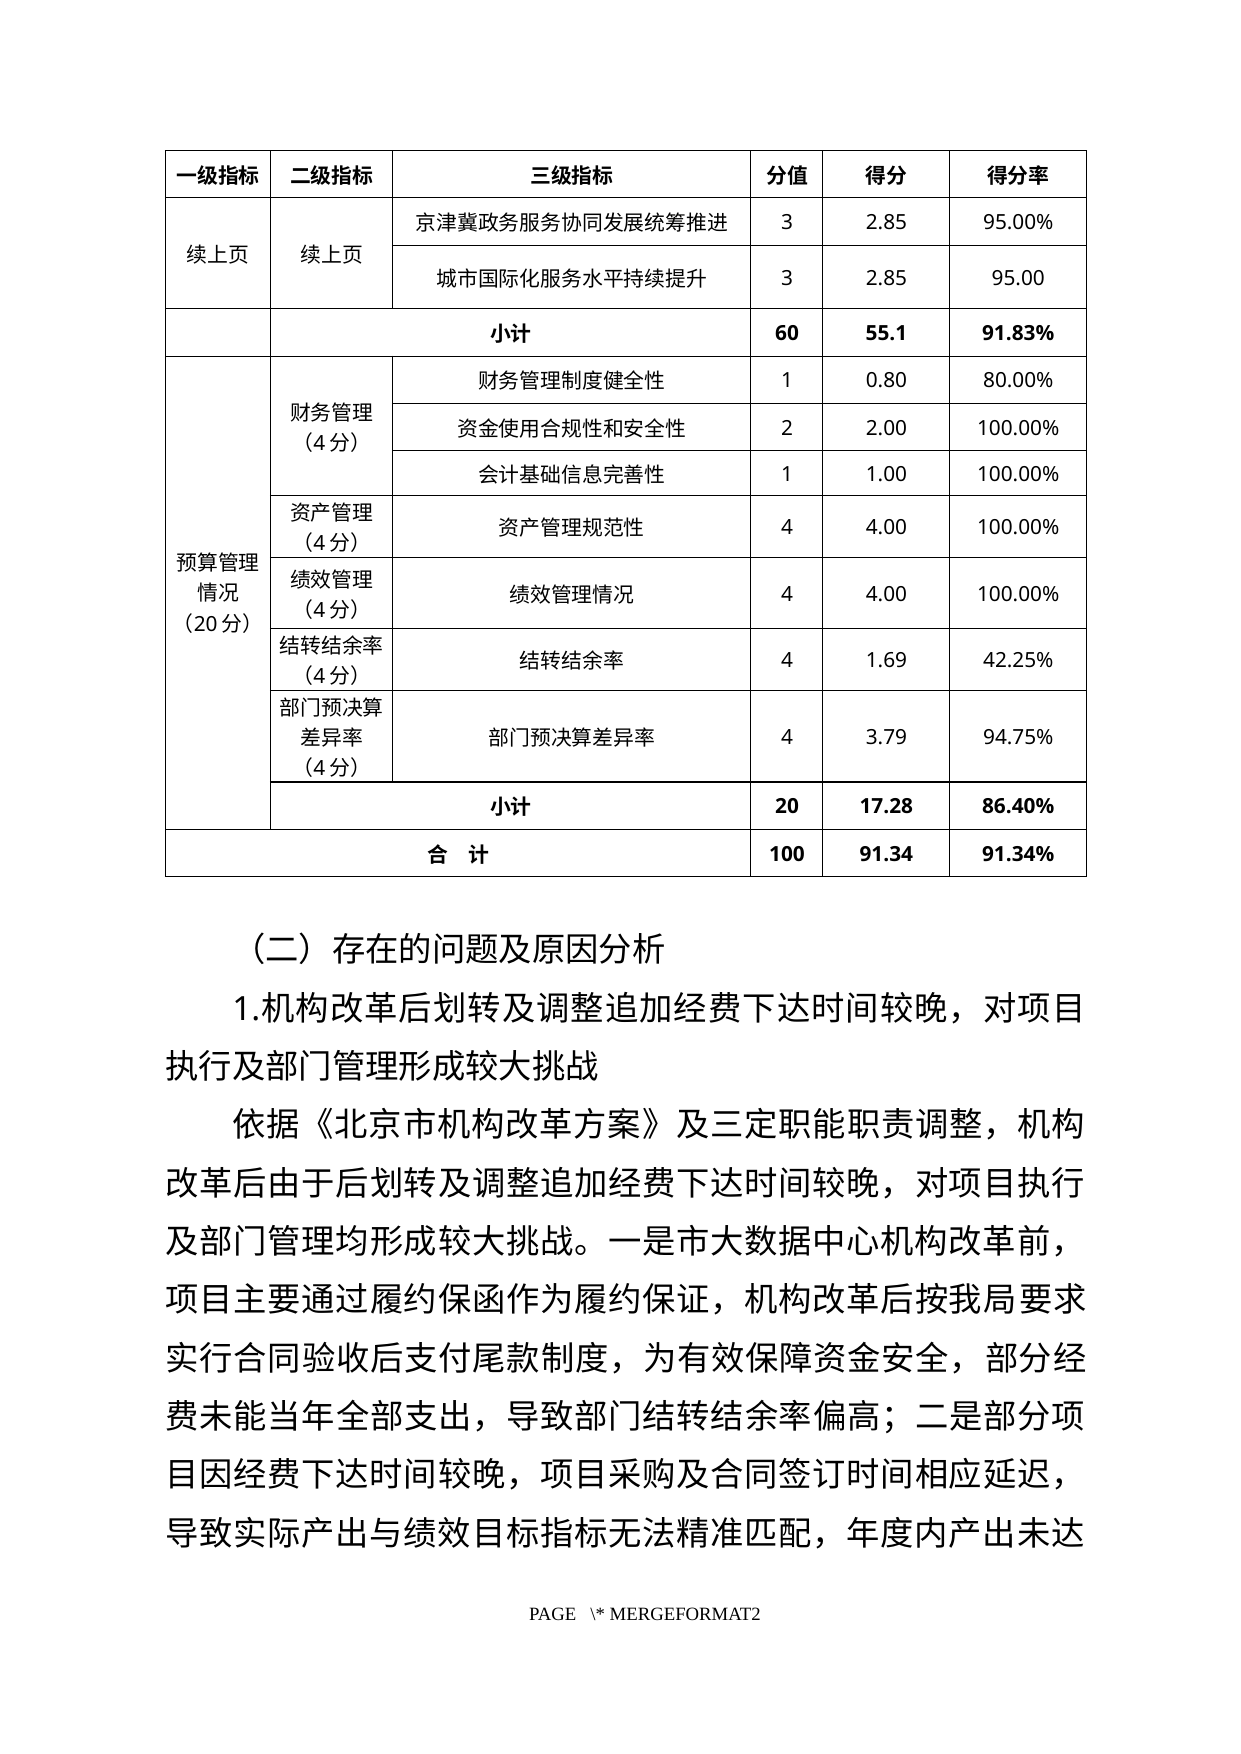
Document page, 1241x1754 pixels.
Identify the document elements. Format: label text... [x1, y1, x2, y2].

table_cell 4.00 [823, 496, 949, 557]
table_cell 4 [751, 558, 822, 628]
table_cell 结转结余率 [393, 629, 750, 690]
table_cell 合 计 [166, 830, 750, 876]
table_cell 续上页 [271, 198, 392, 308]
table_cell 3 [751, 198, 822, 244]
table_cell 91.34% [950, 830, 1086, 876]
table_cell 4 [751, 691, 822, 781]
table_cell 4.00 [823, 558, 949, 628]
table_cell 1 [751, 451, 822, 495]
table_cell 小计 [271, 309, 750, 356]
table_cell 部门预决算差异率 （4分） [271, 691, 392, 781]
table_cell 资金使用合规性和安全性 [393, 404, 750, 450]
table_cell 95.00% [950, 198, 1086, 244]
table_cell 1.69 [823, 629, 949, 690]
table_cell 100.00% [950, 496, 1086, 557]
table_cell 100.00% [950, 404, 1086, 450]
table_cell 预算管理情况 （20分） [166, 357, 270, 829]
table_cell 资产管理规范性 [393, 496, 750, 557]
table_cell 绩效管理 （4分） [271, 558, 392, 628]
table_cell 3 [751, 246, 822, 308]
table_cell 城市国际化服务水平持续提升 [393, 246, 750, 308]
table_cell 小计 [271, 783, 750, 829]
table_cell [166, 309, 270, 356]
table_header 分值 [751, 151, 822, 197]
table_cell 财务管理 （4分） [271, 357, 392, 495]
table_cell 86.40% [950, 783, 1086, 829]
table_cell 42.25% [950, 629, 1086, 690]
table_cell 100.00% [950, 558, 1086, 628]
table_cell 17.28 [823, 783, 949, 829]
text （二）存在的问题及原因分析 [165, 915, 1087, 973]
table_cell 财务管理制度健全性 [393, 357, 750, 403]
table_header 三级指标 [393, 151, 750, 197]
table_cell 95.00 [950, 246, 1086, 308]
table_cell 2.85 [823, 246, 949, 308]
table_cell 4 [751, 629, 822, 690]
table_cell 20 [751, 783, 822, 829]
table_cell 续上页 [166, 198, 270, 308]
table_cell 55.1 [823, 309, 949, 356]
table_cell 会计基础信息完善性 [393, 451, 750, 495]
table_cell 2 [751, 404, 822, 450]
table_cell 60 [751, 309, 822, 356]
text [165, 1090, 1087, 1557]
table_cell 结转结余率（4分） [271, 629, 392, 690]
table_header 二级指标 [271, 151, 392, 197]
table_cell 3.79 [823, 691, 949, 781]
table_header 一级指标 [166, 151, 270, 197]
table_cell 1.00 [823, 451, 949, 495]
table_cell 2.85 [823, 198, 949, 244]
table_cell 100.00% [950, 451, 1086, 495]
table_header 得分率 [950, 151, 1086, 197]
table_cell 绩效管理情况 [393, 558, 750, 628]
table_cell 0.80 [823, 357, 949, 403]
table_cell 资产管理 （4分） [271, 496, 392, 557]
table_cell 4 [751, 496, 822, 557]
table_cell 91.83% [950, 309, 1086, 356]
table_cell 100 [751, 830, 822, 876]
table_cell 2.00 [823, 404, 949, 450]
table_cell 京津冀政务服务协同发展统筹推进 [393, 198, 750, 244]
text 1.机构改革后划转及调整追加经费下达时间较晚，对项目执行及部门管理形成较大挑战 [165, 973, 1087, 1090]
table_cell 部门预决算差异率 [393, 691, 750, 781]
table_cell 94.75% [950, 691, 1086, 781]
table_cell 1 [751, 357, 822, 403]
table_header 得分 [823, 151, 949, 197]
table_cell 80.00% [950, 357, 1086, 403]
table_cell 91.34 [823, 830, 949, 876]
